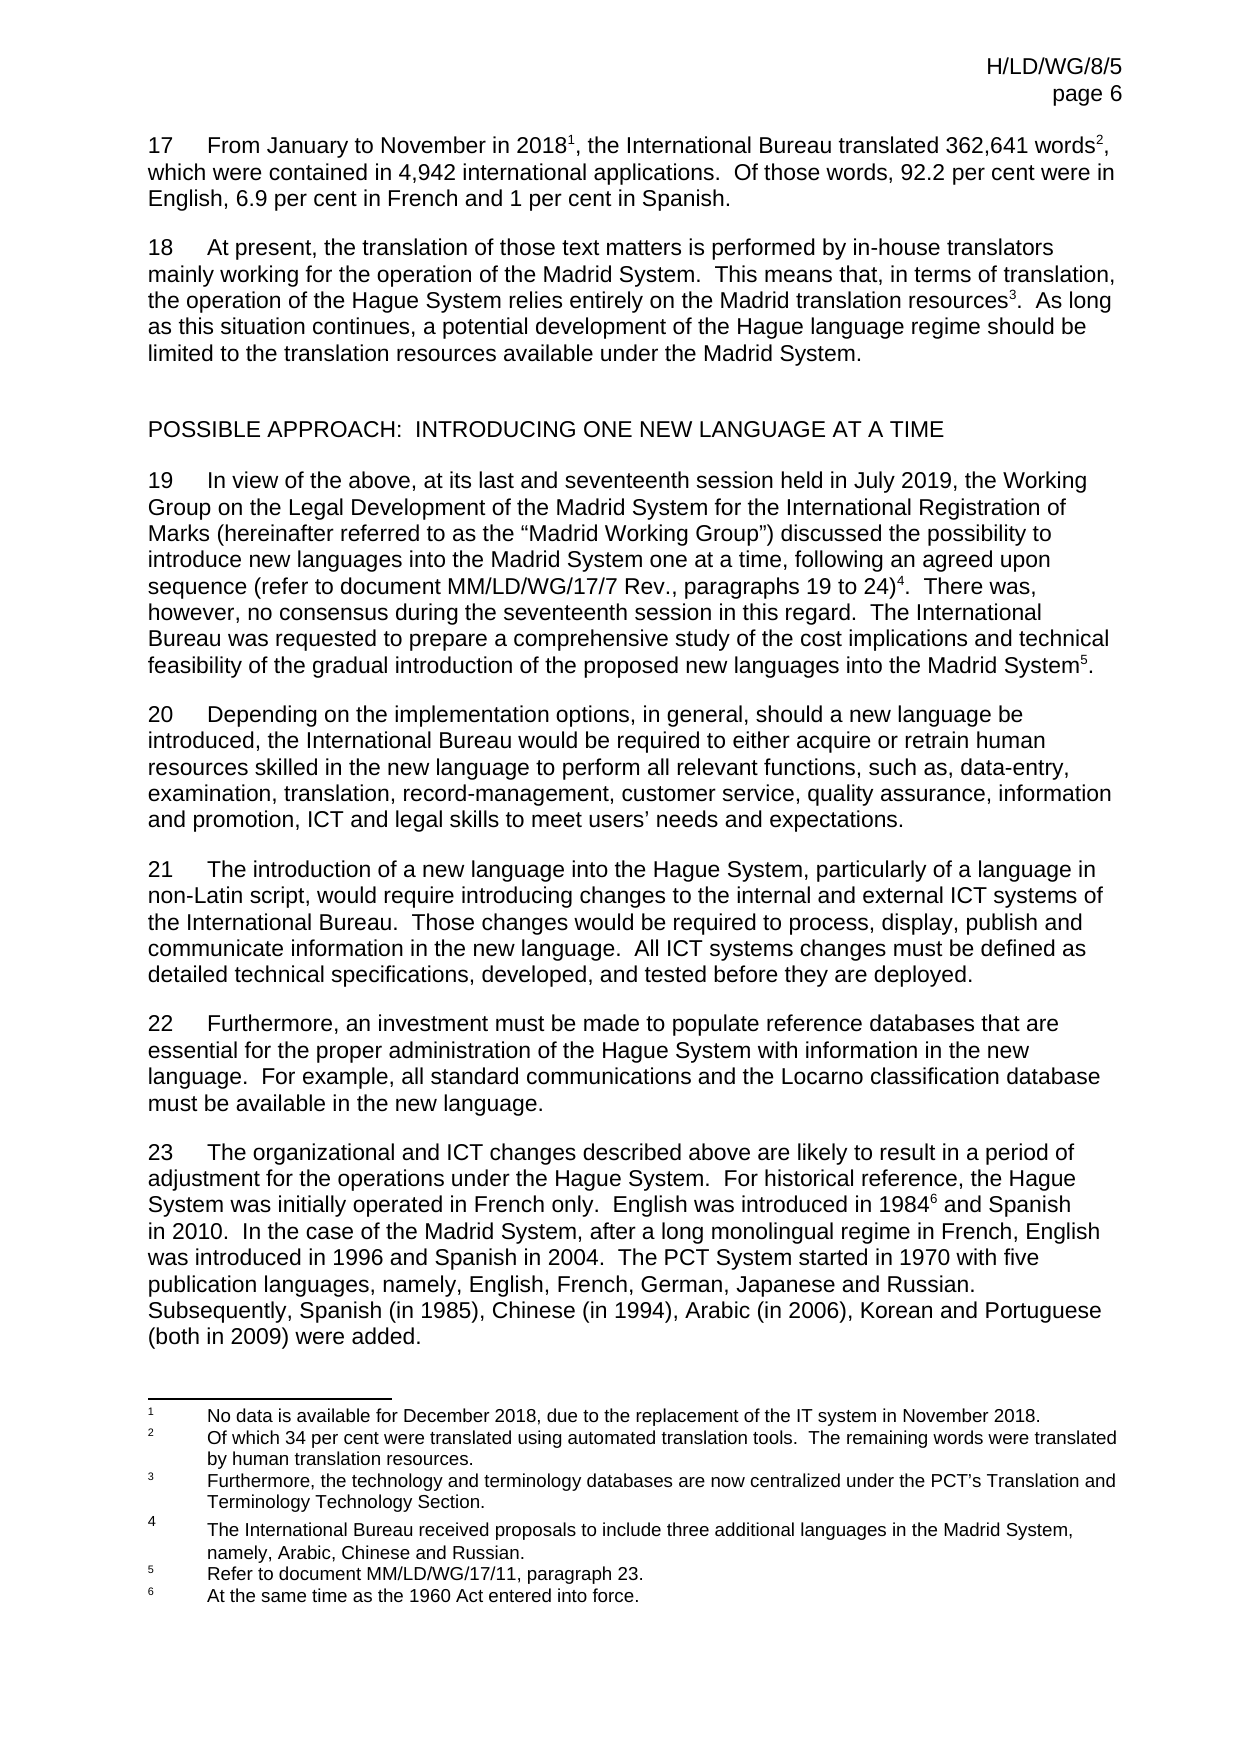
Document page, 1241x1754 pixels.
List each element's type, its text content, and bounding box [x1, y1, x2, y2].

list Depending on the implementation options, in general, should a new language be introduced, the International Bureau would be required to either acquire or retrain human resources skilled in the new language to perform all relevant functions, such as, data-entry, examination, translation, record-management, customer service, quality assurance, information and promotion, ICT and legal skills to meet users’ needs and expectations. [148, 701, 1122, 833]
list At present, the translation of those text matters is performed by in-house translators mainly working for the operation of the Madrid System. This means that, in terms of translation, the operation of the Hague System relies entirely on the Madrid translation resources. As long as this situation continues, a potential development of the Hague language regime should be limited to the translation resources available under the Madrid System. [148, 234, 1122, 366]
list Furthermore, an investment must be made to populate reference databases that are essential for the proper administration of the Hague System with information in the new language. For example, all standard communications and the Locarno classification database must be available in the new language. [148, 1010, 1122, 1116]
list From January to November in 2018, the International Bureau translated 362,641 words, which were contained in 4,942 international applications. Of those words, 92.2 per cent were in English, 6.9 per cent in French and 1 per cent in Spanish. [148, 132, 1122, 211]
subtitle possible approach: introducing one new language at a time [148, 416, 1122, 442]
list In view of the above, at its last and seventeenth session held in July 2019, the Working Group on the Legal Development of the Madrid System for the International Registration of Marks (hereinafter referred to as the “Madrid Working Group”) discussed the possibility to introduce new languages into the Madrid System one at a time, following an agreed upon sequence (refer to document MM/LD/WG/17/7 Rev., paragraphs 19 to 24). There was, however, no consensus during the seventeenth session in this regard. The International Bureau was requested to prepare a comprehensive study of the cost implications and technical feasibility of the gradual introduction of the proposed new languages into the Madrid System. [148, 467, 1122, 678]
list The organizational and ICT changes described above are likely to result in a period of adjustment for the operations under the Hague System. For historical reference, the Hague System was initially operated in French only. English was introduced in 1984 and Spanish in 2010. In the case of the Madrid System, after a long monolingual regime in French, English was introduced in 1996 and Spanish in 2004. The PCT System started in 1970 with five publication languages, namely, English, French, German, Japanese and Russian. Subsequently, Spanish (in 1985), Chinese (in 1994), Arabic (in 2006), Korean and Portuguese (both in 2009) were added. [148, 1139, 1122, 1349]
list The introduction of a new language into the Hague System, particularly of a language in non-Latin script, would require introducing changes to the internal and external ICT systems of the International Bureau. Those changes would be required to process, display, publish and communicate information in the new language. All ICT systems changes must be defined as detailed technical specifications, developed, and tested before they are deployed. [148, 856, 1122, 987]
